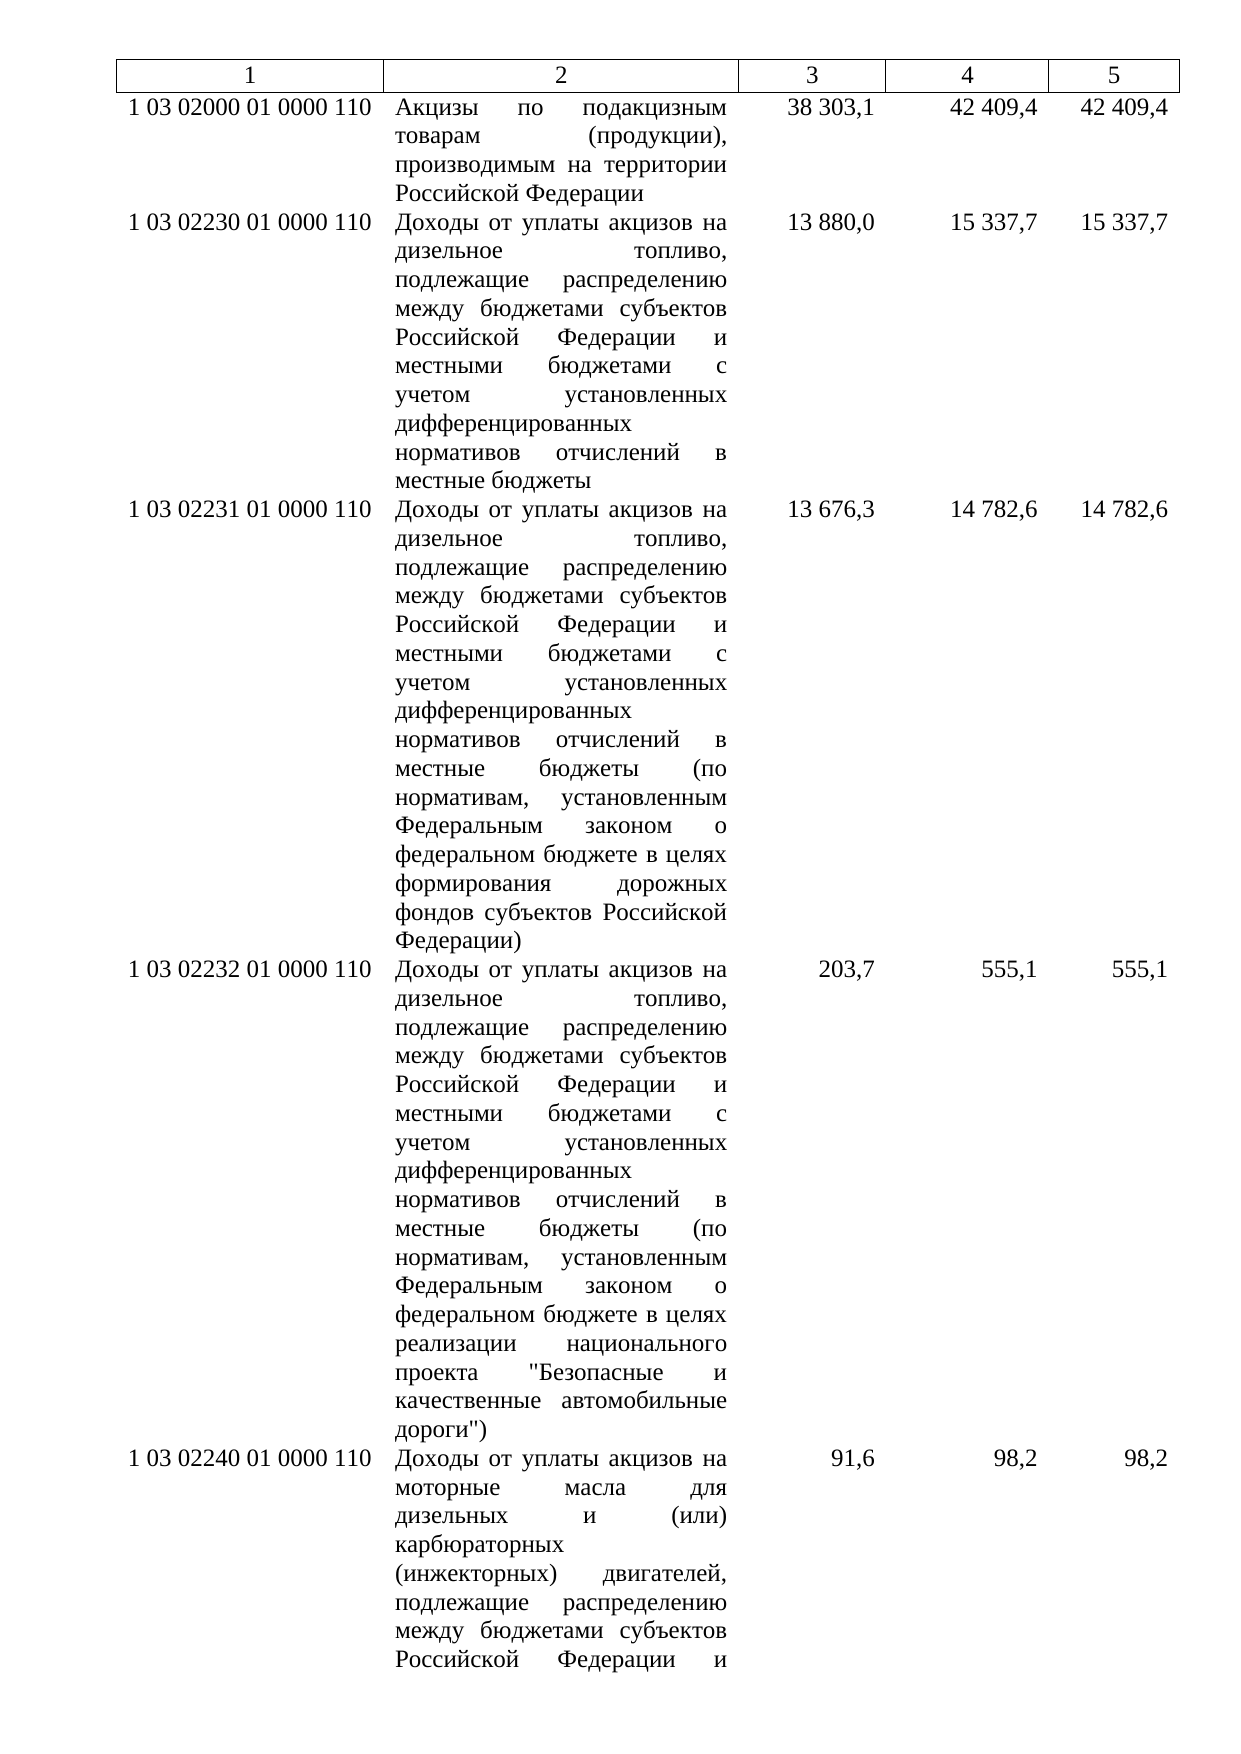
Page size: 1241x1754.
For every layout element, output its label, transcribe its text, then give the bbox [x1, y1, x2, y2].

table_cell Акцизы по подакцизным товарам (продукции), производимым на территории Российской Федерации [384, 93, 738, 207]
table_cell 1 03 02231 01 0000 110 [116, 494, 383, 954]
table_cell Доходы от уплаты акцизов на дизельное топливо, подлежащие распределению между бюджетами субъектов Российской Федерации и местными бюджетами с учетом установленных дифференцированных нормативов отчислений в местные бюджеты [384, 207, 738, 494]
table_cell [116, 1443, 383, 1695]
table_cell 91,6 [738, 1443, 886, 1695]
table_cell 203,7 [738, 954, 886, 1443]
table_cell 1 03 02230 01 0000 110 [116, 207, 383, 494]
table_cell 98,2 [886, 1443, 1048, 1695]
table_cell 38 303,1 [738, 93, 886, 207]
table_cell 13 880,0 [738, 207, 886, 494]
table_cell 15 337,7 [886, 207, 1048, 494]
table_header 2 [384, 60, 738, 92]
table_header 3 [739, 60, 885, 92]
table_cell 15 337,7 [1049, 207, 1179, 494]
table_cell 13 676,3 [738, 494, 886, 954]
table_cell 14 782,6 [1049, 494, 1179, 954]
table_header 4 [886, 60, 1048, 92]
table_cell 555,1 [886, 954, 1048, 1443]
table_cell 1 03 02000 01 0000 110 [116, 93, 383, 207]
table_cell 555,1 [1049, 954, 1179, 1443]
table_cell 42 409,4 [1049, 93, 1179, 207]
table_cell Доходы от уплаты акцизов на дизельное топливо, подлежащие распределению между бюджетами субъектов Российской Федерации и местными бюджетами с учетом установленных дифференцированных нормативов отчислений в местные бюджеты (по нормативам, установленным Федеральным законом о федеральном бюджете в целях формирования дорожных фондов субъектов Российской Федерации) [384, 494, 738, 954]
table_cell 42 409,4 [886, 93, 1048, 207]
table_cell 14 782,6 [886, 494, 1048, 954]
table_header 5 [1049, 60, 1179, 92]
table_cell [384, 1443, 738, 1695]
table_cell 1 03 02232 01 0000 110 [116, 954, 383, 1443]
table_cell Доходы от уплаты акцизов на дизельное топливо, подлежащие распределению между бюджетами субъектов Российской Федерации и местными бюджетами с учетом установленных дифференцированных нормативов отчислений в местные бюджеты (по нормативам, установленным Федеральным законом о федеральном бюджете в целях реализации национального проекта "Безопасные и качественные автомобильные дороги") [384, 954, 738, 1443]
table_header 1 [117, 60, 383, 92]
table_cell 98,2 [1049, 1443, 1179, 1695]
